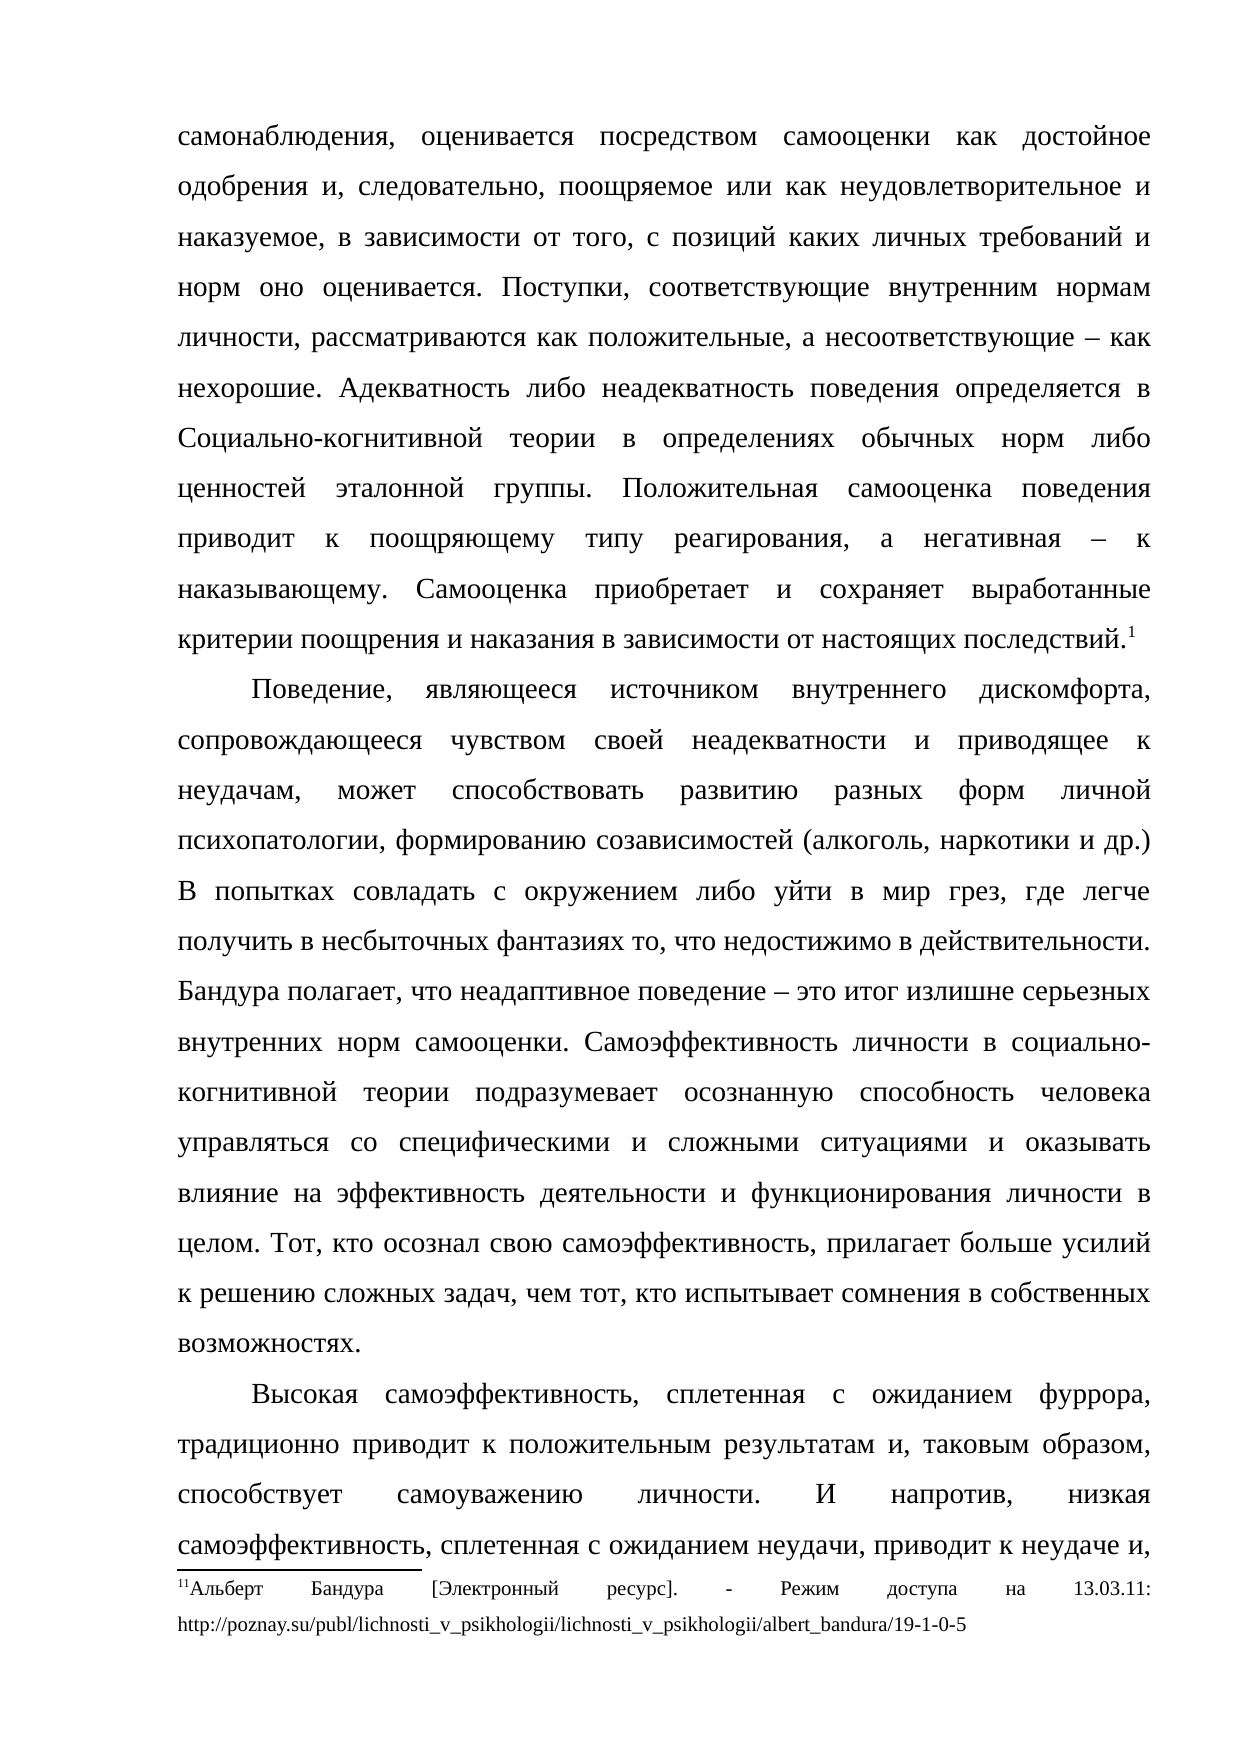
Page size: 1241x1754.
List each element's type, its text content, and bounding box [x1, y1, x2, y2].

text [177, 118, 1152, 655]
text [177, 1376, 1152, 1560]
text Поведение, являющееся источником внутреннего дискомфорта, сопровождающееся чувством своей неадекватности и приводящее к неудачам, может способствовать развитию разных форм личной психопатологии, формированию созависимостей (алкоголь, наркотики и др.) В попытках совладать с окружением либо уйти в мир грез, где легче получить в несбыточных фантазиях то, что недостижимо в действительности. Бандура полагает, что неадаптивное поведение – это итог излишне серьезных внутренних норм самооценки. Самоэффективность личности в социально-когнитивной теории подразумевает осознанную способность человека управляться со специфическими и сложными ситуациями и оказывать влияние на эффективность деятельности и функционирования личности в целом. Тот, кто осознал свою самоэффективность, прилагает больше усилий к решению сложных задач, чем тот, кто испытывает сомнения в собственных возможностях. [177, 672, 1152, 1359]
